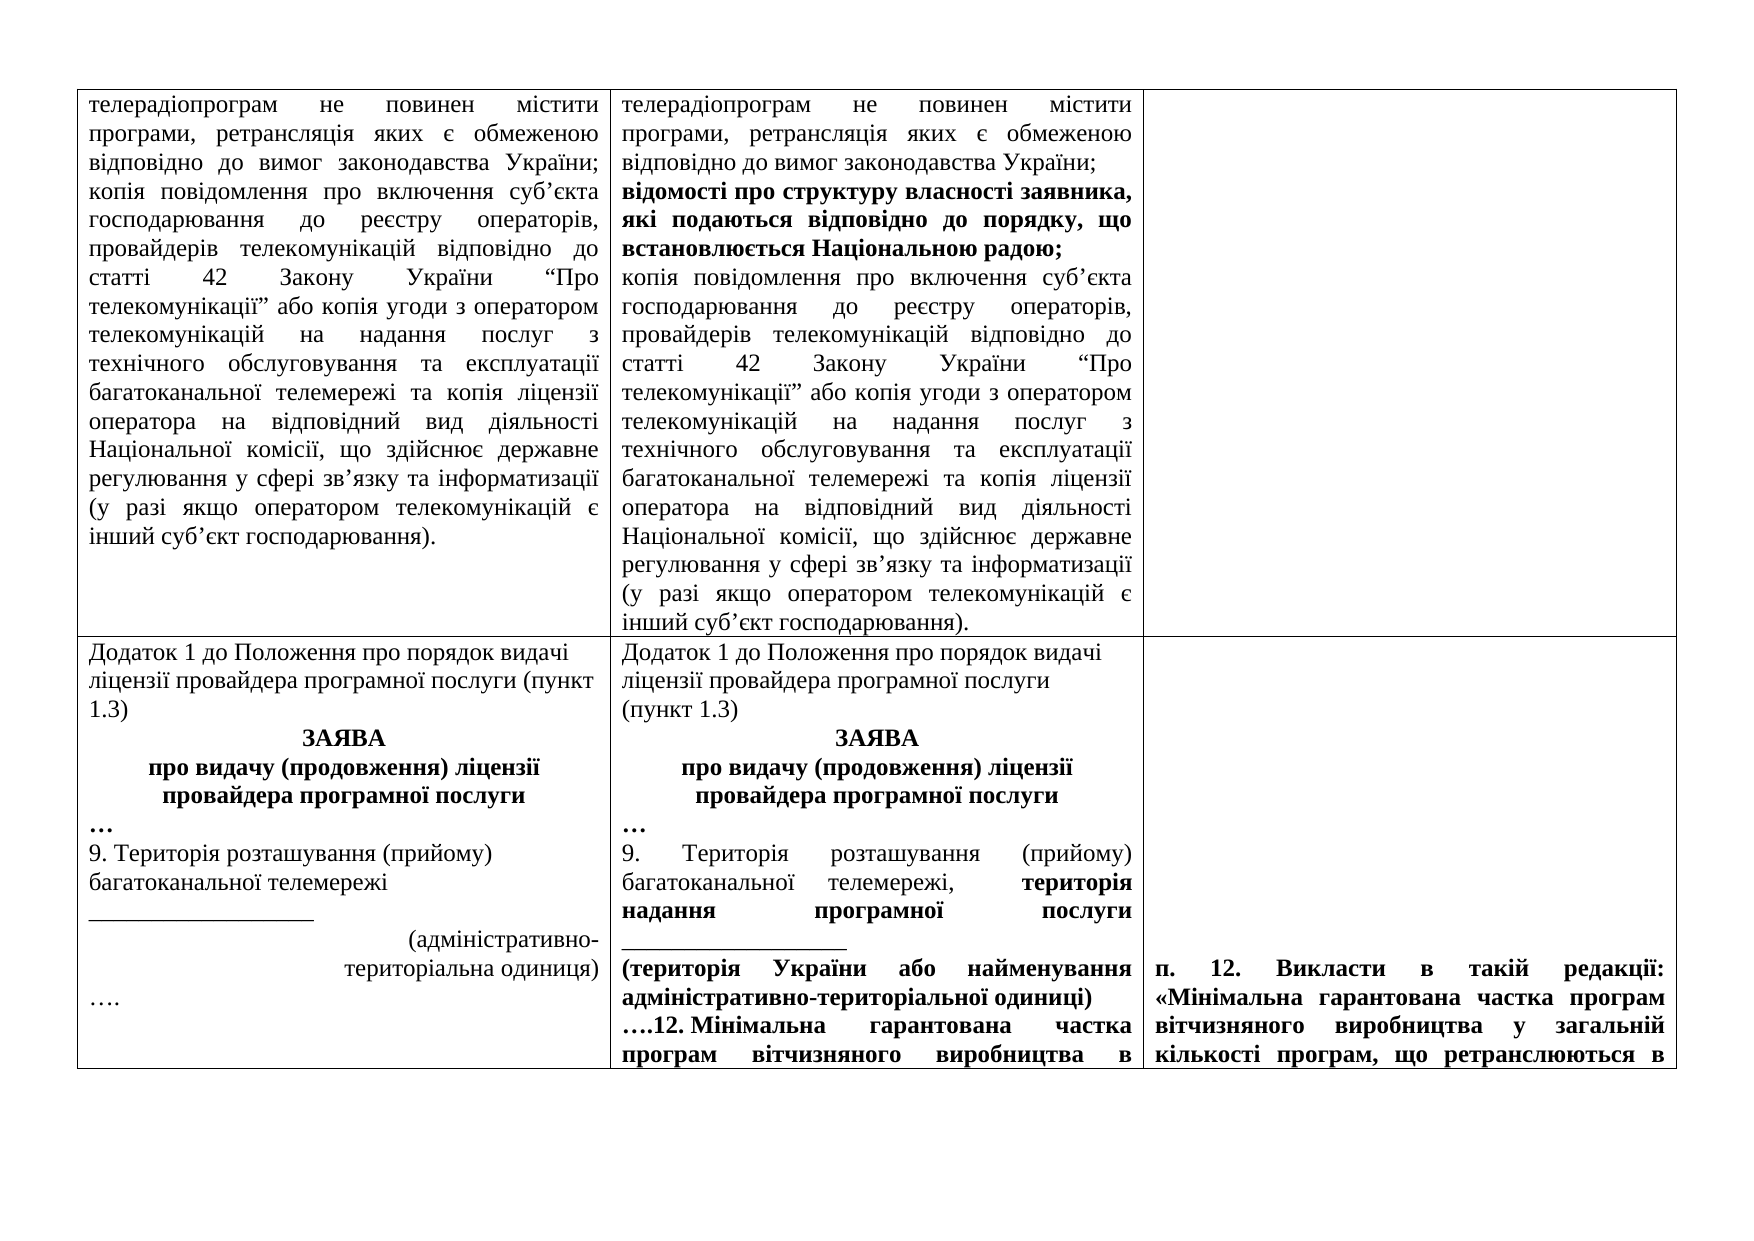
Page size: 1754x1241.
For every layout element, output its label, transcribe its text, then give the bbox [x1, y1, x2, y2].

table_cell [78, 637, 610, 1068]
table_cell [1144, 90, 1676, 636]
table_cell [611, 637, 1143, 1068]
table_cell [1144, 637, 1676, 1068]
